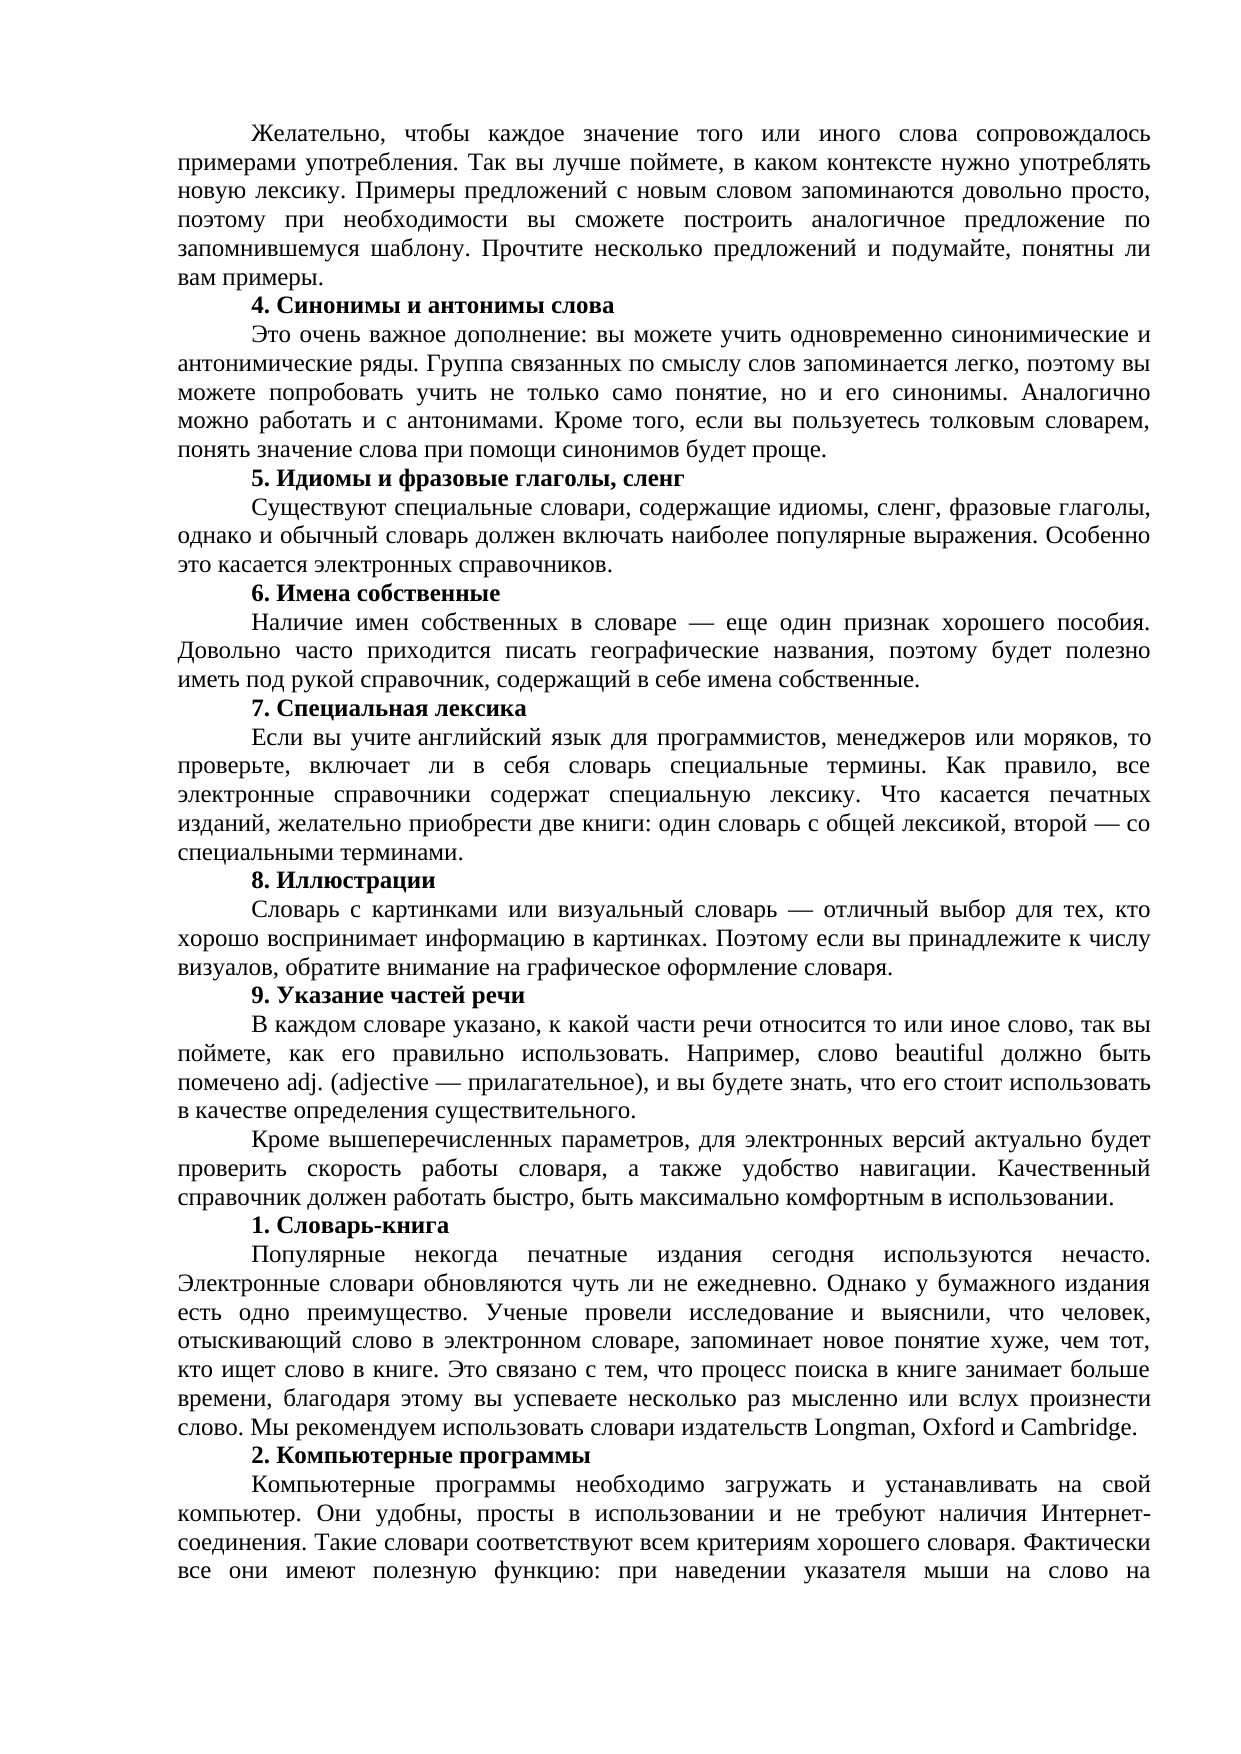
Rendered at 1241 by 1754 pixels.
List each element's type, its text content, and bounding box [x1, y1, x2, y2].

text Если вы учите английский язык для программистов, менеджеров или моряков, то проверьте, включает ли в себя словарь специальные термины. Как правило, все электронные справочники содержат специальную лексику. Что касается печатных изданий, желательно приобрести две книги: один словарь с общей лексикой, второй — со специальными терминами. [177, 722, 1152, 866]
text Это очень важное дополнение: вы можете учить одновременно синонимические и антонимические ряды. Группа связанных по смыслу слов запоминается легко, поэтому вы можете попробовать учить не только само понятие, но и его синонимы. Аналогично можно работать и с антонимами. Кроме того, если вы пользуетесь толковым словарем, понять значение слова при помощи синонимов будет проще. [177, 319, 1152, 463]
text Кроме вышеперечисленных параметров, для электронных версий актуально будет проверить скорость работы словаря, а также удобство навигации. Качественный справочник должен работать быстро, быть максимально комфортным в использовании. [177, 1124, 1152, 1211]
text Наличие имен собственных в словаре — еще один признак хорошего пособия. Довольно часто приходится писать географические названия, поэтому будет полезно иметь под рукой справочник, содержащий в себе имена собственные. [177, 607, 1152, 693]
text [177, 1469, 1152, 1584]
text 1. Словарь-книга [177, 1211, 1152, 1239]
text В каждом словаре указано, к какой части речи относится то или иное слово, так вы поймете, как его правильно использовать. Например, слово beautiful должно быть помечено adj. (adjective — прилагательное), и вы будете знать, что его стоит использовать в качестве определения существительного. [177, 1009, 1152, 1124]
text 8. Иллюстрации [177, 866, 1152, 894]
text Существуют специальные словари, содержащие идиомы, сленг, фразовые глаголы, однако и обычный словарь должен включать наиболее популярные выражения. Особенно это касается электронных справочников. [177, 492, 1152, 578]
text 9. Указание частей речи [177, 981, 1152, 1009]
text Популярные некогда печатные издания сегодня используются нечасто. Электронные словари обновляются чуть ли не ежедневно. Однако у бумажного издания есть одно преимущество. Ученые провели исследование и выяснили, что человек, отыскивающий слово в электронном словаре, запоминает новое понятие хуже, чем тот, кто ищет слово в книге. Это связано с тем, что процесс поиска в книге занимает больше времени, благодаря этому вы успеваете несколько раз мысленно или вслух произнести слово. Мы рекомендуем использовать словари издательств Longman, Oxford и Cambridge. [177, 1239, 1152, 1441]
text Словарь с картинками или визуальный словарь — отличный выбор для тех, кто хорошо воспринимает информацию в картинках. Поэтому если вы принадлежите к числу визуалов, обратите внимание на графическое оформление словаря. [177, 894, 1152, 981]
text 6. Имена собственные [177, 578, 1152, 607]
text Желательно, чтобы каждое значение того или иного слова сопровождалось примерами употребления. Так вы лучше поймете, в каком контексте нужно употреблять новую лексику. Примеры предложений с новым словом запоминаются довольно просто, поэтому при необходимости вы сможете построить аналогичное предложение по запомнившемуся шаблону. Прочтите несколько предложений и подумайте, понятны ли вам примеры. [177, 118, 1152, 291]
text 2. Компьютерные программы [177, 1441, 1152, 1469]
text 4. Синонимы и антонимы слова [177, 291, 1152, 319]
text 7. Специальная лексика [177, 693, 1152, 722]
text 5. Идиомы и фразовые глаголы, сленг [177, 463, 1152, 492]
